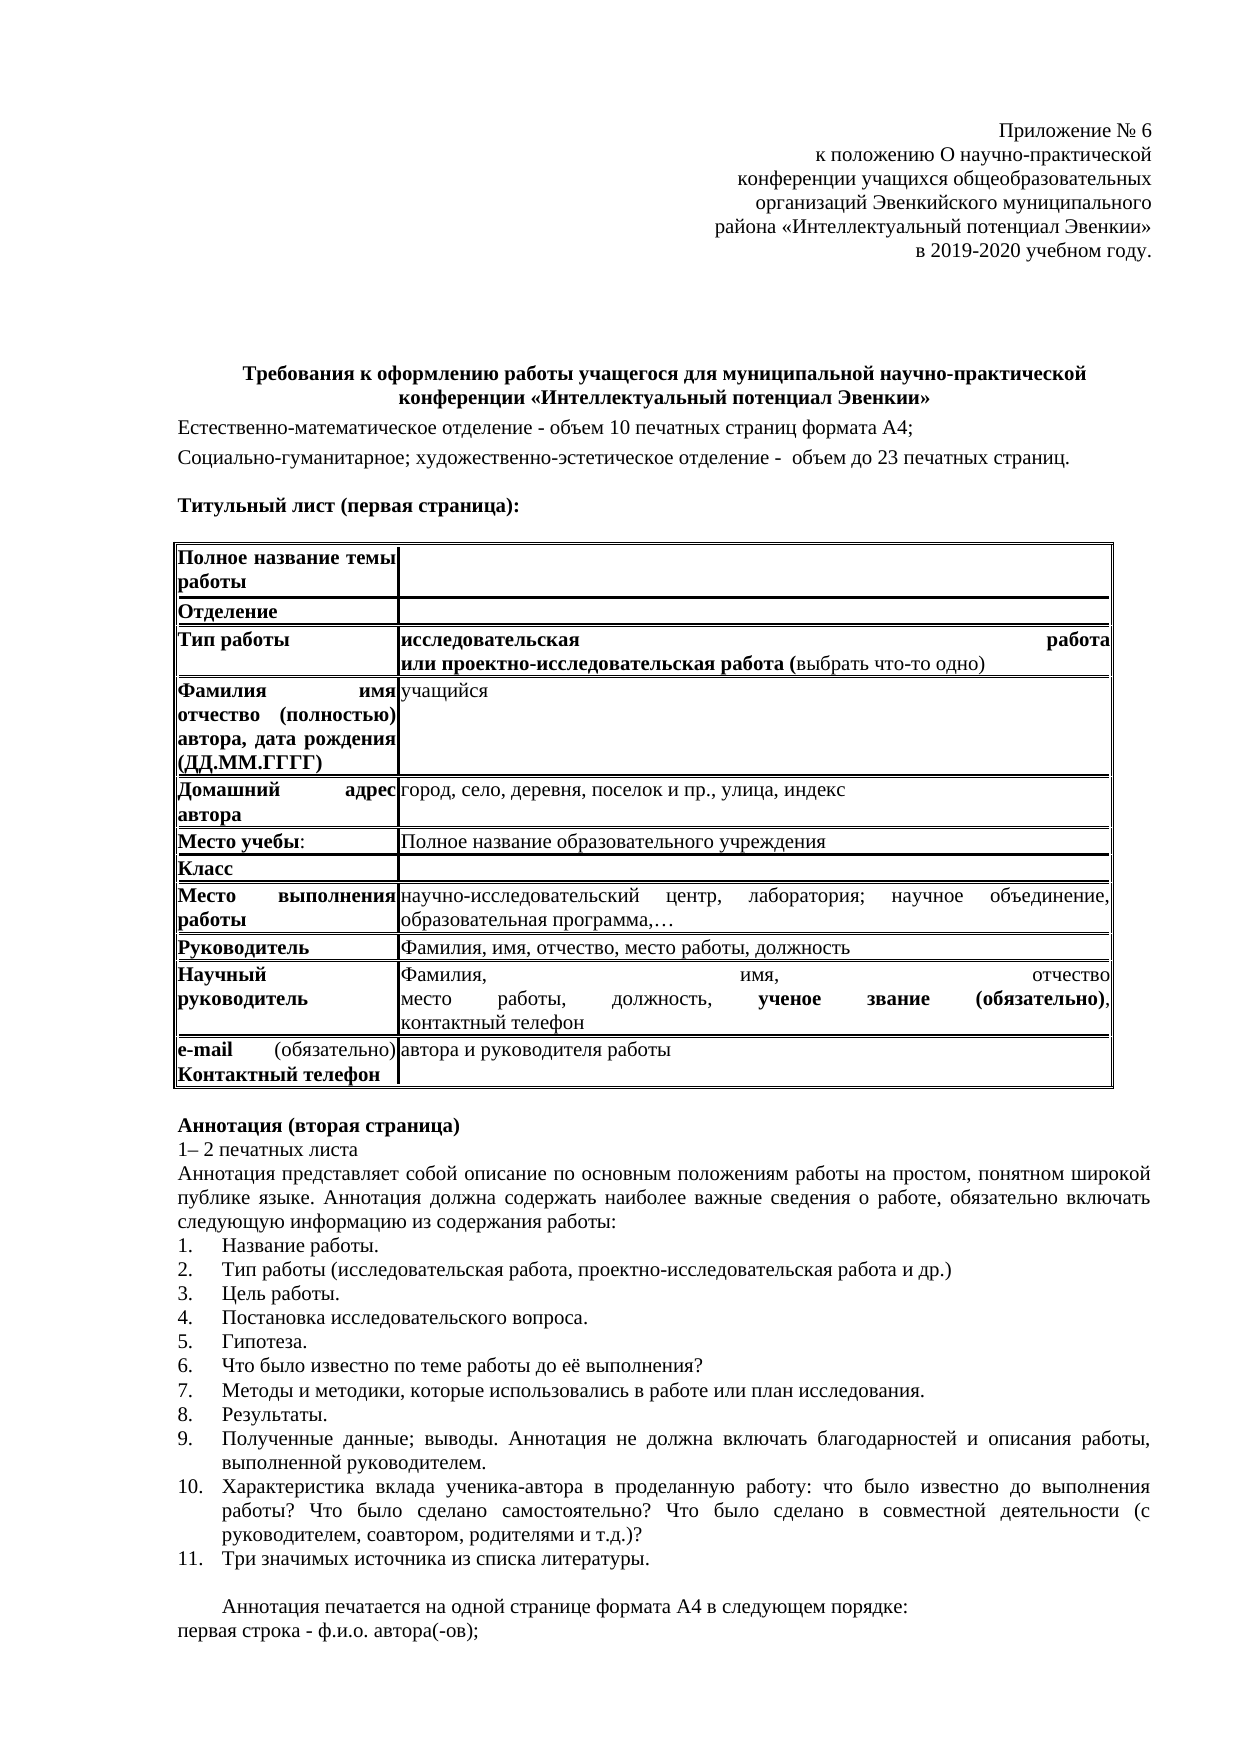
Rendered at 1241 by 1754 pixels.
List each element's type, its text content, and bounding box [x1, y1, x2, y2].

list Методы и методики, которые использовались в работе или план исследования. [177, 1377, 1152, 1402]
table_cell Фамилия имя отчество (полностью) автора, дата рождения (ДД.ММ.ГГГГ) [175, 675, 398, 774]
table_cell [400, 596, 1111, 623]
table_cell Место выполнения работы [177, 880, 397, 931]
table_cell научно-исследовательский центр, лаборатория; научное объединение, образовательная программа,… [400, 880, 1111, 931]
list Полученные данные; выводы. Аннотация не должна включать благодарностей и описания работы, выполненной руководителем. [177, 1426, 1152, 1474]
table_header Полное название темы работы [177, 545, 398, 596]
table_cell Руководитель [177, 931, 397, 959]
text Аннотация печатается на одной странице формата А4 в следующем порядке: [222, 1594, 1152, 1618]
text первая строка - ф.и.о. автора(-ов); [177, 1618, 1152, 1642]
list Результаты. [177, 1402, 1152, 1426]
list Титульный лист (первая страница): [177, 493, 1152, 517]
list Социально-гуманитарное; художественно-эстетическое отделение - объем до 23 печатных страниц. [177, 445, 1152, 469]
text 1– 2 печатных листа [177, 1137, 1152, 1161]
subtitle Аннотация (вторая страница) [177, 1113, 1152, 1137]
text Аннотация представляет собой описание по основным положениям работы на простом, понятном широкой публике языке. Аннотация должна содержать наиболее важные сведения о работе, обязательно включать следующую информацию из содержания работы: [177, 1161, 1152, 1233]
table_cell исследовательская работа или проектно-исследовательская работа (выбрать что-то одно) [400, 623, 1111, 675]
text Приложение № 6 [709, 118, 1152, 142]
table_cell Домашний адрес автора [177, 774, 397, 826]
table_cell учащийся [398, 675, 1112, 774]
table_cell [400, 853, 1112, 880]
list Цель работы. [177, 1281, 1152, 1305]
table_header [398, 545, 1111, 596]
table_cell Фамилия, имя, отчество место работы, должность, ученое звание (обязательно), контактный телефон [398, 959, 1112, 1034]
list Название работы. [177, 1233, 1152, 1257]
list Постановка исследовательского вопроса. [177, 1305, 1152, 1329]
table_cell Место учебы: [175, 826, 398, 853]
table_cell Полное название образовательного учреждения [398, 826, 1112, 853]
table_cell автора и руководителя работы [398, 1034, 1111, 1086]
table_cell город, село, деревня, поселок и пр., улица, индекс [400, 774, 1111, 826]
table_cell Фамилия, имя, отчество, место работы, должность [400, 931, 1111, 959]
list Характеристика вклада ученика-автора в проделанную работу: что было известно до выполнения работы? Что было сделано самостоятельно? Что было сделано в совместной деятельности (с руководителем, соавтором, родителями и т.д.)? [177, 1474, 1152, 1546]
table_cell Класс [175, 853, 397, 880]
list Три значимых источника из списка литературы. [177, 1546, 1152, 1570]
table_cell Научный руководитель [175, 959, 398, 1034]
subtitle Естественно-математическое отделение - объем 10 печатных страниц формата А4; [177, 415, 1152, 439]
list Тип работы (исследовательская работа, проектно-исследовательская работа и др.) [177, 1257, 1152, 1281]
text к положению О научно-практической конференции учащихся общеобразовательных организаций Эвенкийского муниципального района «Интеллектуальный потенциал Эвенкии» в 2019-2020 учебном году. [709, 142, 1152, 262]
list Что было известно по теме работы до её выполнения? [177, 1353, 1152, 1377]
table_cell Тип работы [177, 623, 397, 675]
list Гипотеза. [177, 1329, 1152, 1353]
table_cell Отделение [177, 596, 397, 623]
subtitle Требования к оформлению работы учащегося для муниципальной научно-практической конференции «Интеллектуальный потенциал Эвенкии» [177, 361, 1152, 409]
table_cell e-mail (обязательно) Контактный телефон [177, 1034, 398, 1086]
